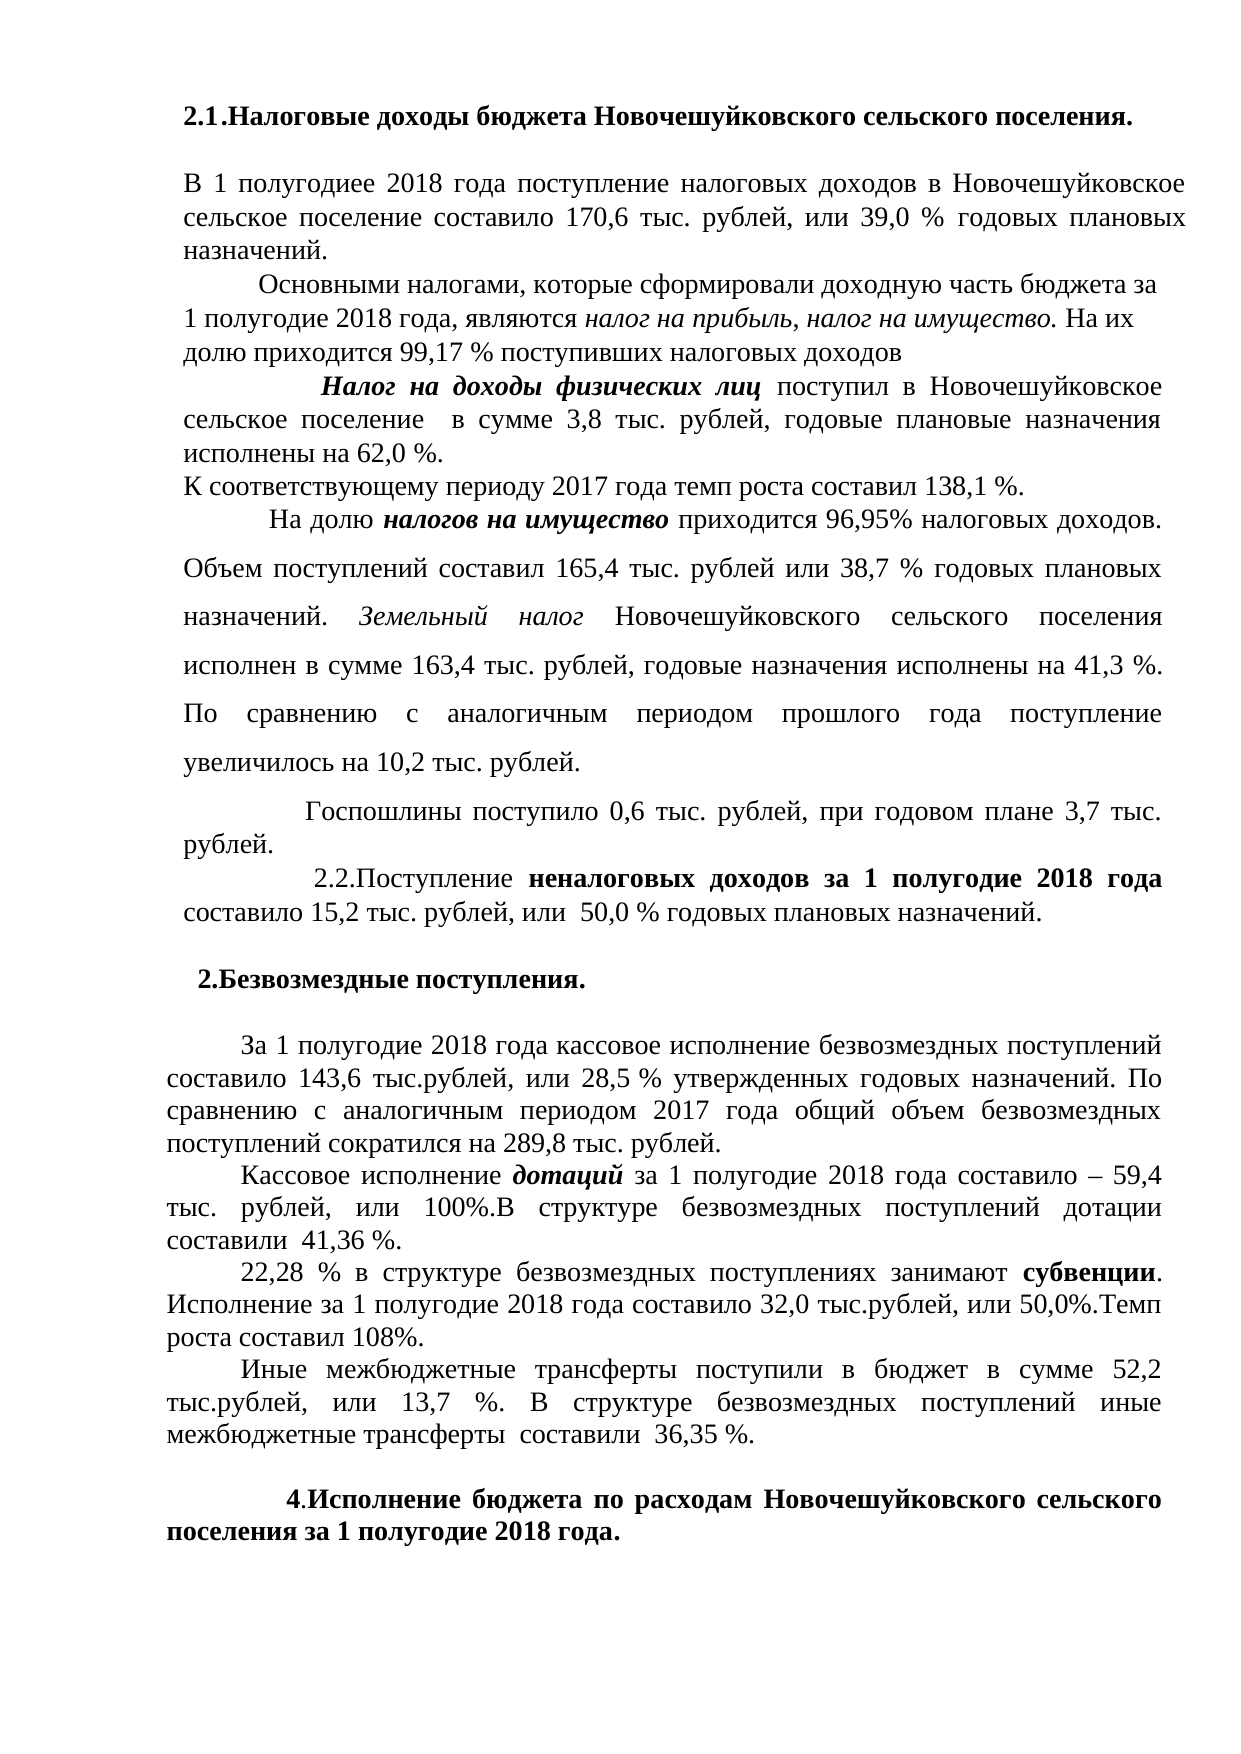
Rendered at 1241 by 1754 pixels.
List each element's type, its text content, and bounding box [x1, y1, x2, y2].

text Кассовое исполнение дотаций за 1 полугодие 2018 года составило – 59,4 тыс. рублей, или 100%.В структуре безвозмездных поступлений дотации составили 41,36 %. [166, 1158, 1163, 1255]
text Госпошлины поступило 0,6 тыс. рублей, при годовом плане 3,7 тыс. рублей. [183, 794, 1163, 861]
text На долю налогов на имущество приходится 96,95% налоговых доходов. Объем поступлений составил 165,4 тыс. рублей или 38,7 % годовых плановых назначений. Земельный налог Новочешуйковского сельского поселения исполнен в сумме 163,4 тыс. рублей, годовые назначения исполнены на 41,3 %. По сравнению с аналогичным периодом прошлого года поступление увеличилось на 10,2 тыс. рублей. [183, 502, 1163, 777]
text 2.Безвозмездные поступления. [183, 961, 1163, 995]
text 22,28 % в структуре безвозмездных поступлениях занимают субвенции. Исполнение за 1 полугодие 2018 года составило 32,0 тыс.рублей, или 50,0%.Темп роста составил 108%. [166, 1255, 1163, 1352]
text Иные межбюджетные трансферты поступили в бюджет в сумме 52,2 тыс.рублей, или 13,7 %. В структуре безвозмездных поступлений иные межбюджетные трансферты составили 36,35 %. [166, 1352, 1163, 1449]
text 2.2.Поступление неналоговых доходов за 1 полугодие 2018 года составило 15,2 тыс. рублей, или 50,0 % годовых плановых назначений. [183, 861, 1163, 928]
text За 1 полугодие 2018 года кассовое исполнение безвозмездных поступлений составило 143,6 тыс.рублей, или 28,5 % утвержденных годовых назначений. По сравнению с аналогичным периодом 2017 года общий объем безвозмездных поступлений сократился на 289,8 тыс. рублей. [166, 1028, 1163, 1158]
text К соответствующему периоду 2017 года темп роста составил 138,1 %. [183, 469, 1163, 502]
list .Налоговые доходы бюджета Новочешуйковского сельского поселения. [183, 99, 1186, 132]
text Налог на доходы физических лиц поступил в Новочешуйковское сельское поселение в сумме 3,8 тыс. рублей, годовые плановые назначения исполнены на 62,0 %. [183, 368, 1163, 469]
text Основными налогами, которые сформировали доходную часть бюджета за 1 полугодие 2018 года, являются налог на прибыль, налог на имущество. На их долю приходится 99,17 % поступивших налоговых доходов [183, 266, 1163, 368]
text 4.Исполнение бюджета по расходам Новочешуйковского сельского поселения за 1 полугодие 2018 года. [166, 1482, 1163, 1547]
text В 1 полугодиее 2018 года поступление налоговых доходов в Новочешуйковское сельское поселение составило 170,6 тыс. рублей, или 39,0 % годовых плановых назначений. [183, 166, 1186, 266]
